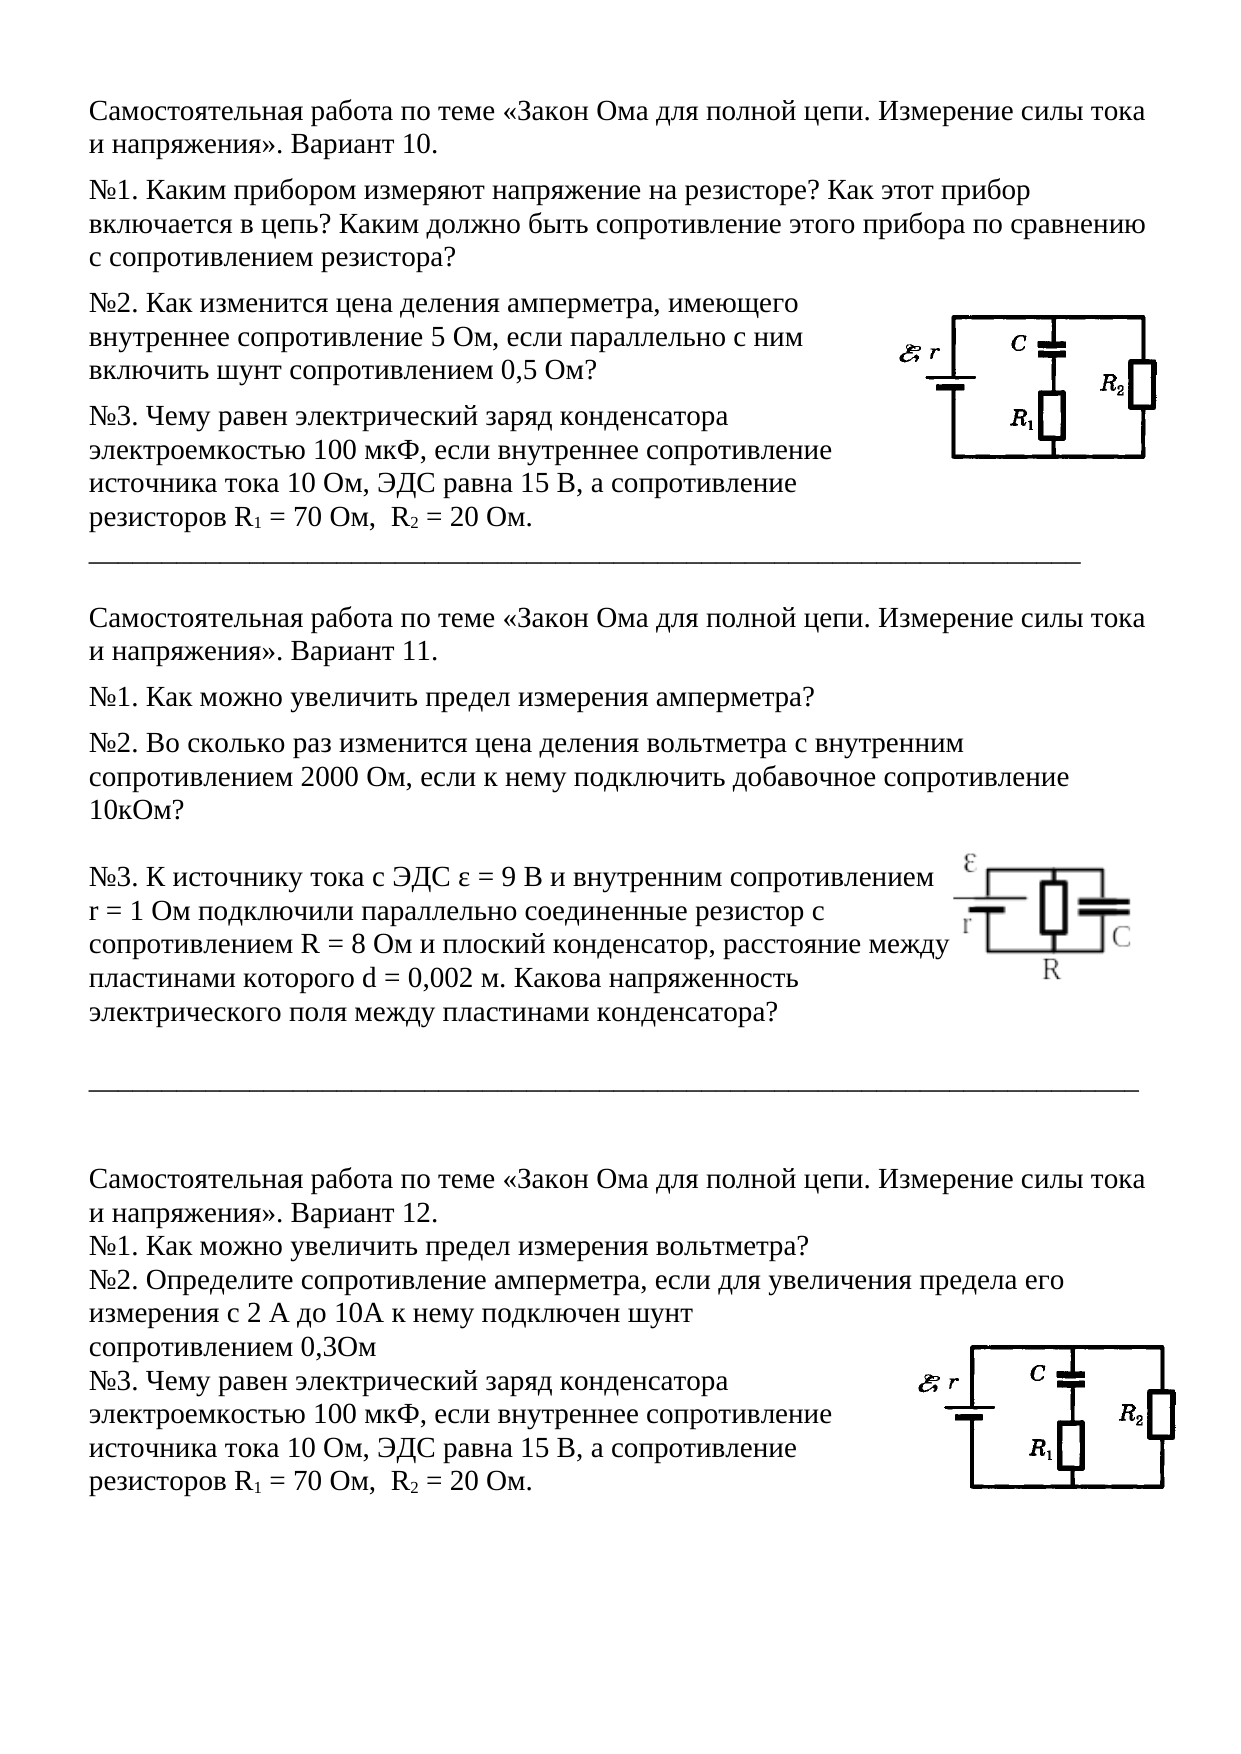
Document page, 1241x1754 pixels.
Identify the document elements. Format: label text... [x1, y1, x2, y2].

text ________________________________________________________________________ [89, 1061, 1152, 1094]
text №3. К источнику тока с ЭДС ε = 9 В и внутренним сопротивлением r = 1 Ом подключили параллельно соединенные резистор с сопротивлением R = 8 Ом и плоский конденсатор, расстояние между пластинами которого d = 0,002 м. Какова напряженность электрического поля между пластинами конденсатора? [89, 859, 1152, 1027]
text №1. Как можно увеличить предел измерения вольтметра? [89, 1228, 1152, 1262]
text Самостоятельная работа по теме «Закон Ома для полной цепи. Измерение силы тока и напряжения». Вариант 10. [89, 93, 1152, 160]
text №2. Определите сопротивление амперметра, если для увеличения предела его измерения с 2 А до 10А к нему подключен шунт сопротивлением 0,3Ом [89, 1262, 1152, 1363]
text ____________________________________________________________________ [89, 533, 1152, 566]
text №2. Во сколько раз изменится цена деления вольтметра с внутренним сопротивлением 2000 Ом, если к нему подключить добавочное сопротивление 10кОм? [89, 725, 1152, 826]
text №2. Как изменится цена деления амперметра, имеющего внутреннее сопротивление 5 Ом, если параллельно с ним включить шунт сопротивлением 0,5 Ом? [89, 285, 887, 386]
text №1. Как можно увеличить предел измерения амперметра? [89, 679, 1152, 713]
text Самостоятельная работа по теме «Закон Ома для полной цепи. Измерение силы тока и напряжения». Вариант 12. [89, 1161, 1152, 1228]
text №3. Чему равен электрический заряд конденсатора электроемкостью 100 мкФ, если внутреннее сопротивление источника тока 10 Ом, ЭДС равна 15 В, а сопротивление резисторов R1 = 70 Ом, R2 = 20 Ом. [89, 1363, 906, 1497]
text №3. Чему равен электрический заряд конденсатора электроемкостью 100 мкФ, если внутреннее сопротивление источника тока 10 Ом, ЭДС равна 15 В, а сопротивление резисторов R1 = 70 Ом, R2 = 20 Ом. [89, 398, 1152, 533]
text Самостоятельная работа по теме «Закон Ома для полной цепи. Измерение силы тока и напряжения». Вариант 11. [89, 600, 1152, 667]
text №1. Каким прибором измеряют напряжение на резисторе? Как этот прибор включается в цепь? Каким должно быть сопротивление этого прибора по сравнению с сопротивлением резистора? [89, 172, 1152, 273]
